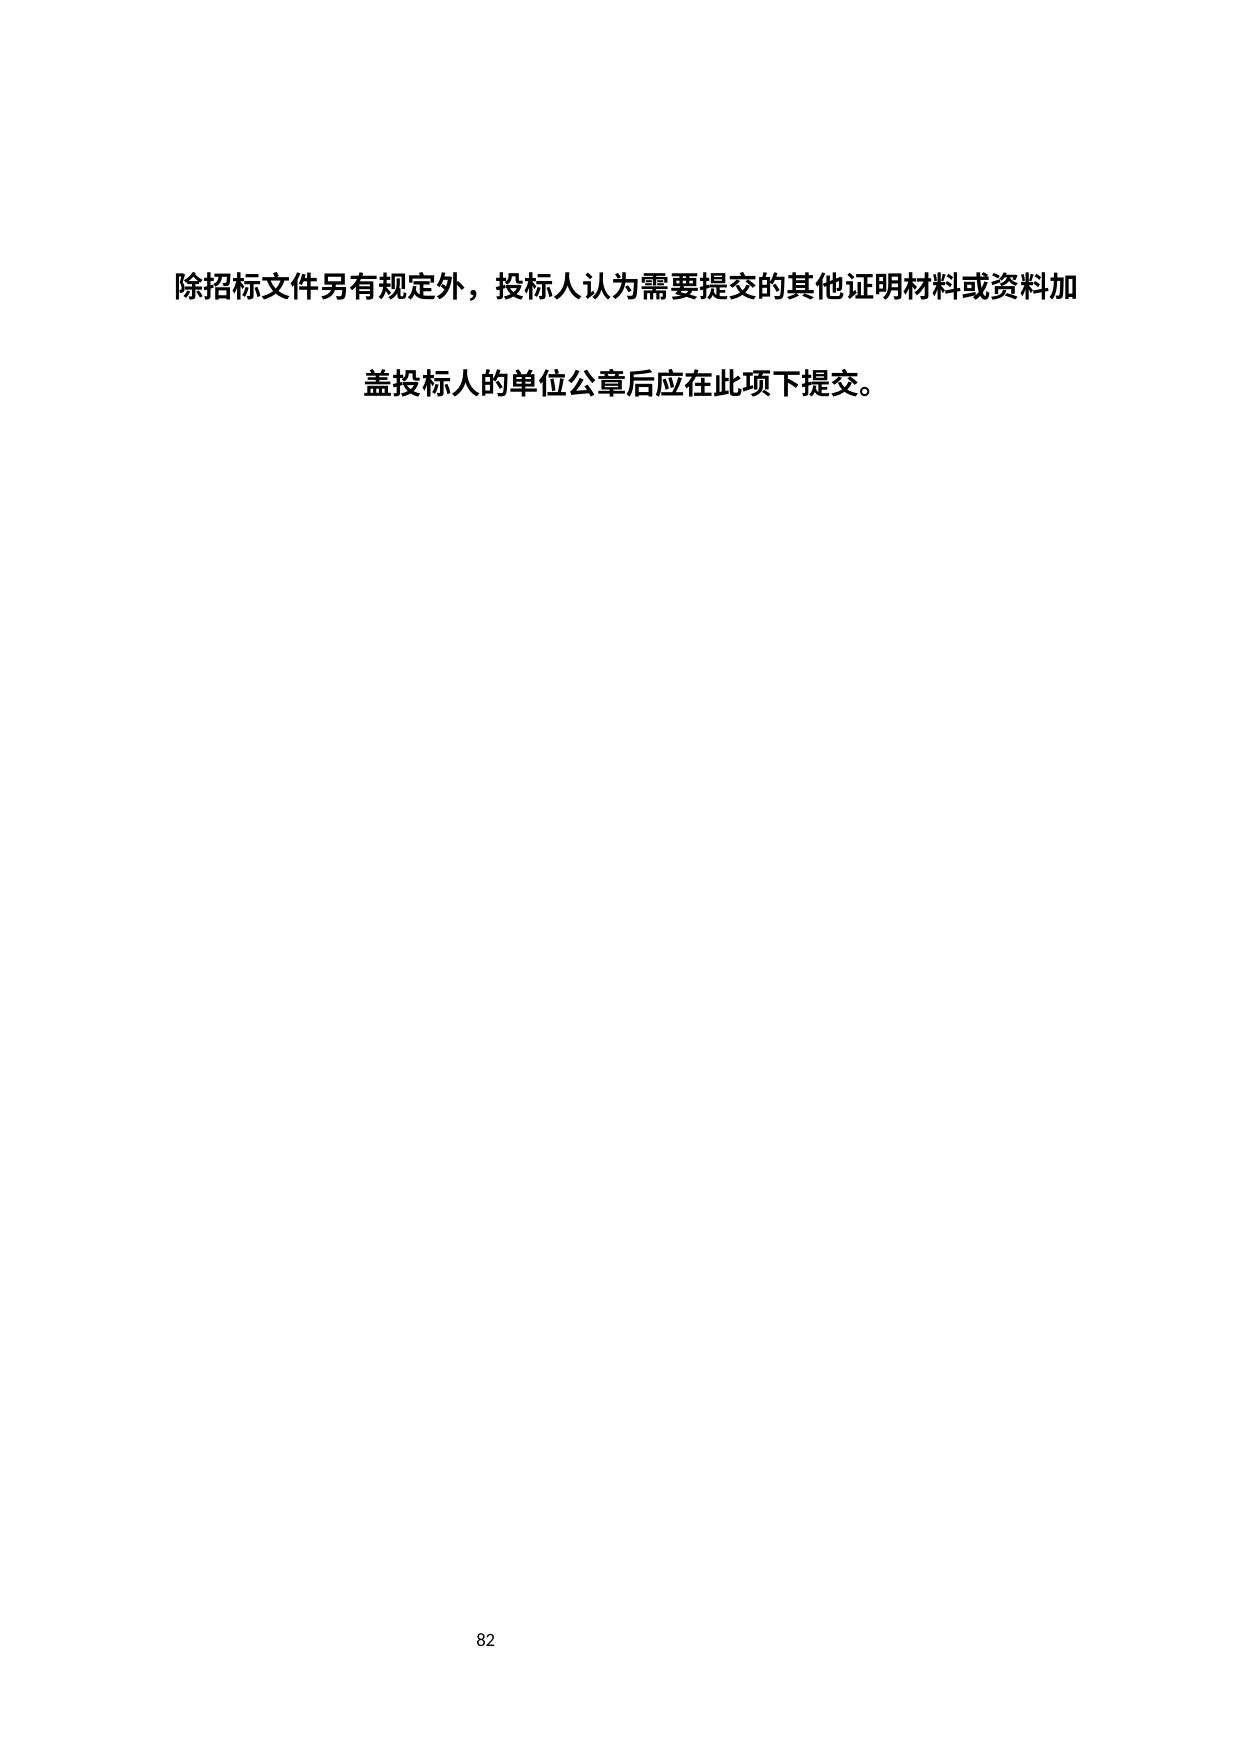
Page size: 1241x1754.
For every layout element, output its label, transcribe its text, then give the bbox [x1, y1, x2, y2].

text 除招标文件另有规定外，投标人认为需要提交的其他证明材料或资料加盖投标人的单位公章后应在此项下提交。 [165, 252, 1087, 414]
